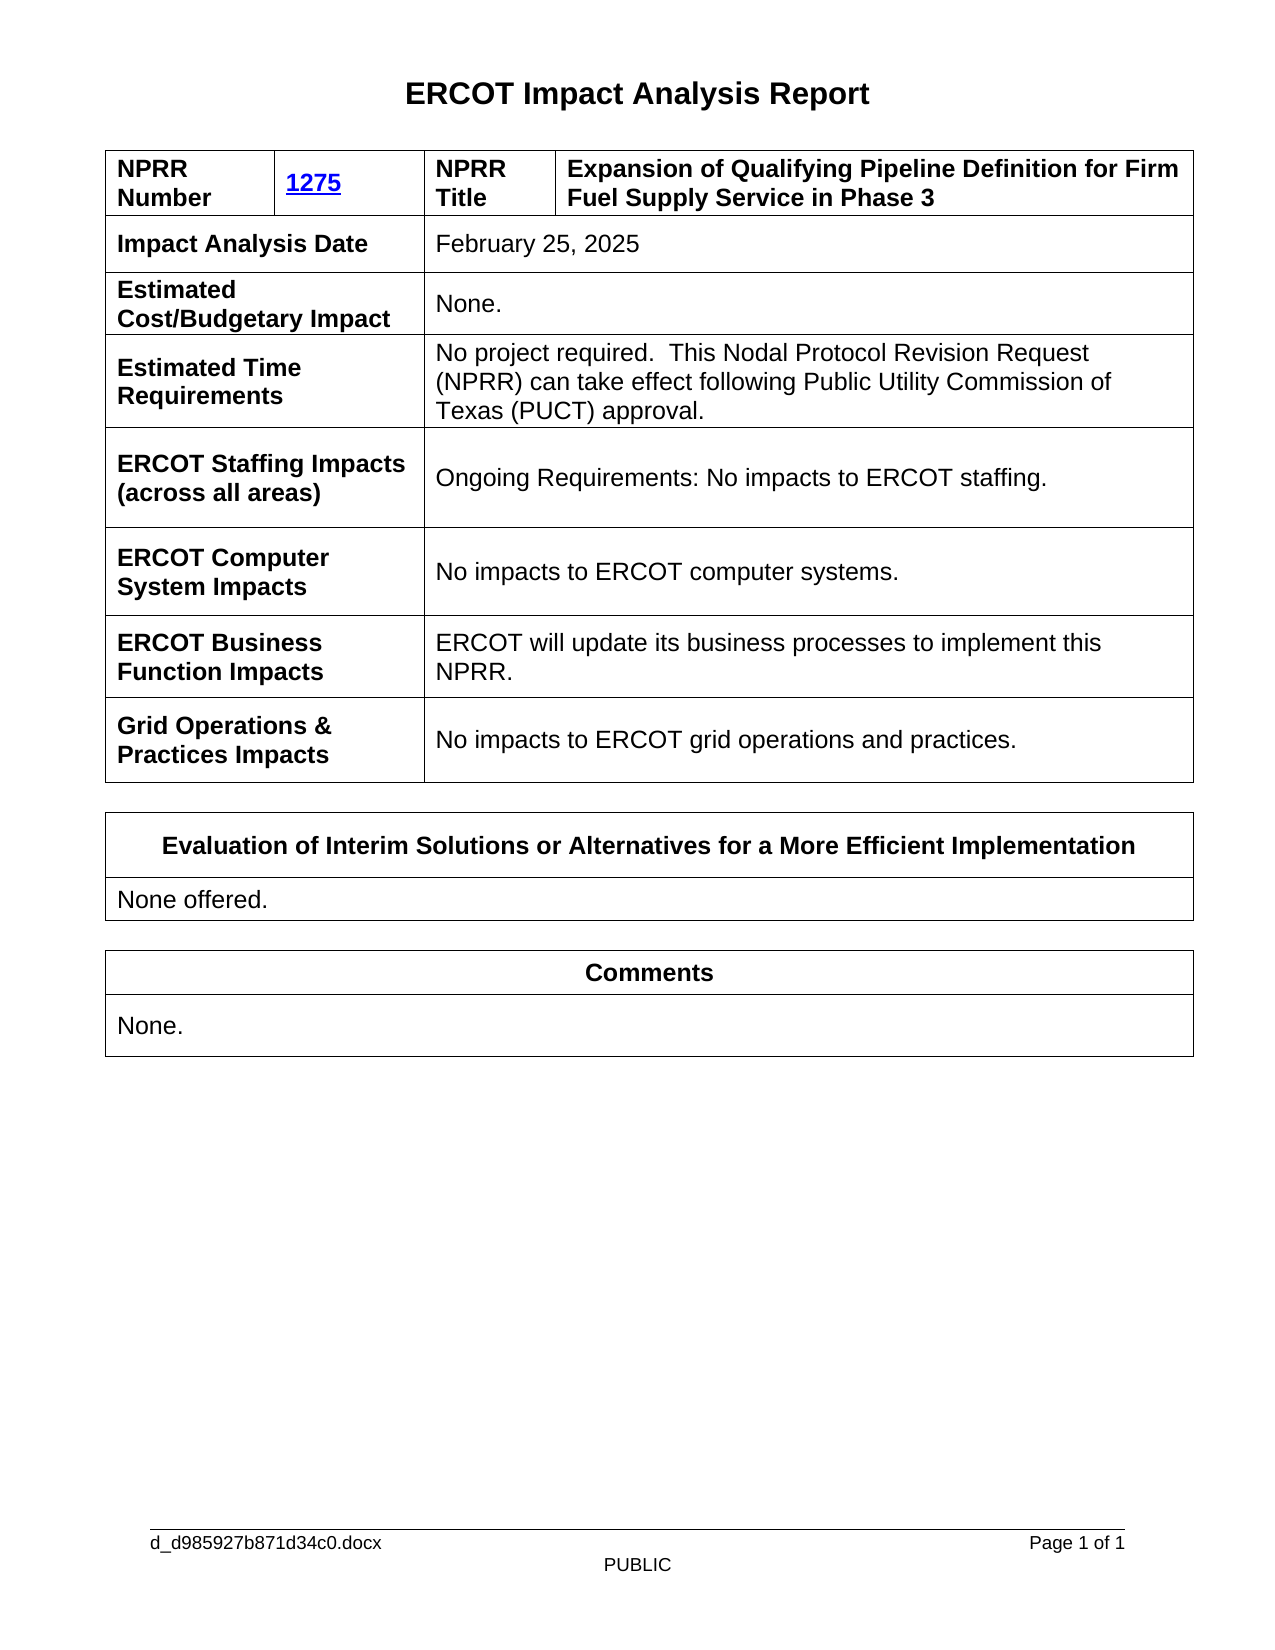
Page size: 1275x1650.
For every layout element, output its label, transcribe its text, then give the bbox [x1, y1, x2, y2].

table_cell No project required. This Nodal Protocol Revision Request (NPRR) can take effect following Public Utility Commission of Texas (PUCT) approval. [425, 335, 1193, 427]
table_header NPRR Title [425, 151, 555, 214]
table_cell No impacts to ERCOT computer systems. [425, 528, 1193, 615]
table_cell Impact Analysis Date [106, 216, 424, 272]
table_header Expansion of Qualifying Pipeline Definition for Firm Fuel Supply Service in Phase 3 [556, 151, 1193, 214]
table_header NPRR Number [106, 151, 274, 214]
table_cell ERCOT Computer System Impacts [106, 528, 424, 615]
table_header 1275 [275, 151, 424, 214]
table_cell No impacts to ERCOT grid operations and practices. [425, 698, 1193, 782]
table_header Evaluation of Interim Solutions or Alternatives for a More Efficient Implementation [106, 813, 1193, 877]
table_cell February 25, 2025 [425, 216, 1193, 272]
table_cell ERCOT Business Function Impacts [106, 616, 424, 697]
table_cell Grid Operations & Practices Impacts [106, 698, 424, 782]
table_header Comments [106, 951, 1193, 994]
table_cell Estimated Cost/Budgetary Impact [106, 273, 424, 334]
table_cell Ongoing Requirements: No impacts to ERCOT staffing. [425, 428, 1193, 527]
table_cell None. [425, 273, 1193, 334]
table_cell None offered. [106, 878, 1193, 920]
table_cell None. [106, 995, 1193, 1056]
table_cell Estimated Time Requirements [106, 335, 424, 427]
table_cell ERCOT will update its business processes to implement this NPRR. [425, 616, 1193, 697]
table_cell ERCOT Staffing Impacts (across all areas) [106, 428, 424, 527]
